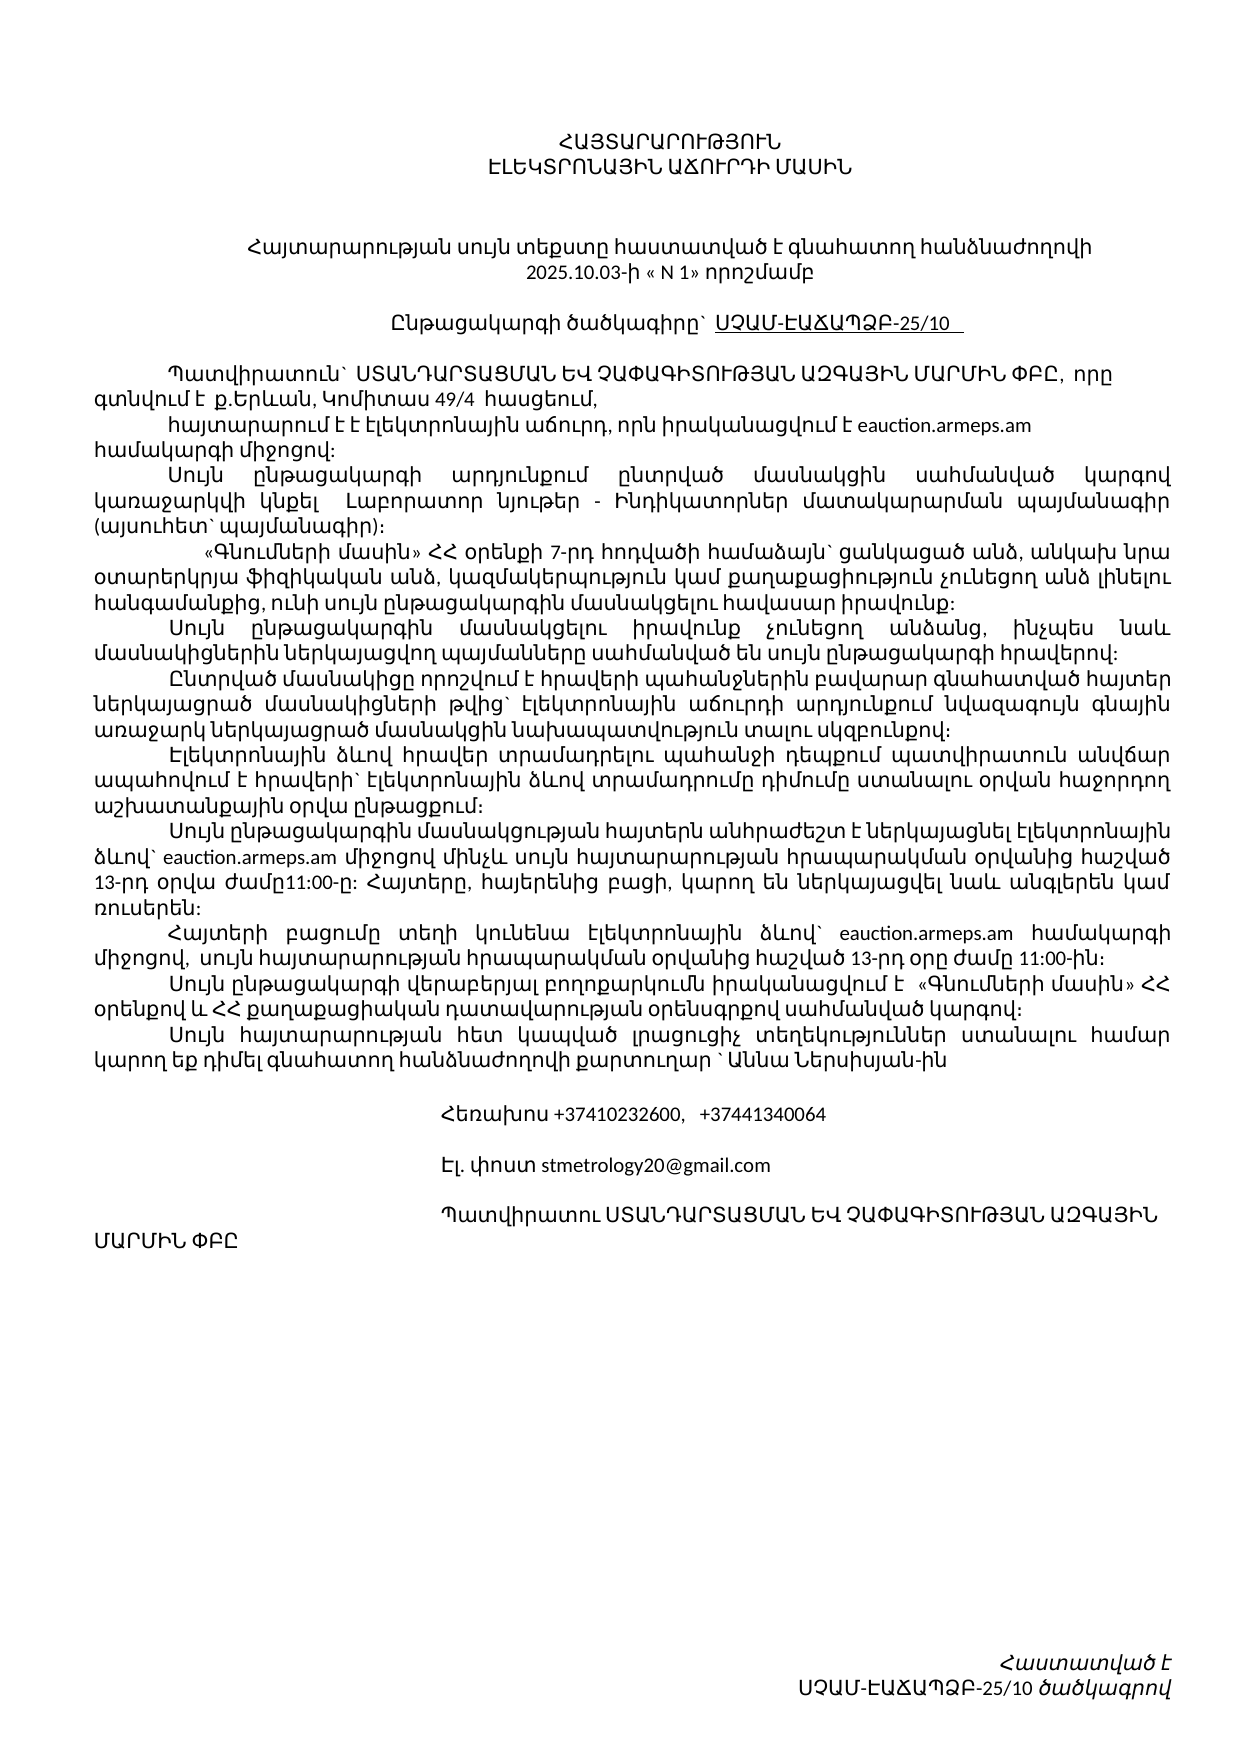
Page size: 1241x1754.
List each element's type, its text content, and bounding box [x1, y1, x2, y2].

text «Գնումների մասին» ՀՀ օրենքի 7-րդ հոդվածի համաձայն` ցանկացած անձ, անկախ նրա օտարերկրյա ֆիզիկական անձ, կազմակերպություն կամ քաղաքացիություն չունեցող անձ լինելու հանգամանքից, ունի սույն ընթացակարգին մասնակցելու հավասար իրավունք: [94, 539, 1171, 615]
text ՀԱՅՏԱՐԱՐՈՒԹՅՈՒՆ [94, 129, 1171, 154]
text Հայտերի բացումը տեղի կունենա էլեկտրոնային ձևով` eauction.armeps.am համակարգի միջոցով, սույն հայտարարության հրապարակման օրվանից հաշված 13-րդ օրը ժամը 11:00-ին։ [94, 920, 1171, 971]
text Հայտարարության սույն տեքստը հաստատված է գնահատող հանձնաժողովի [94, 234, 1171, 259]
text Սույն ընթացակարգի վերաբերյալ բողոքարկումն իրականացվում է «Գնումների մասին» ՀՀ օրենքով և ՀՀ քաղաքացիական դատավարության օրենսգրքով սահմանված կարգով։ [94, 971, 1171, 1022]
text Պատվիրատուն` ՍՏԱՆԴԱՐՏԱՑՄԱՆ ԵՎ ՉԱՓԱԳԻՏՈՒԹՅԱՆ ԱԶԳԱՅԻՆ ՄԱՐՄԻՆ ՓԲԸ, որը գտնվում է ք.Երևան, Կոմիտաս 49/4 հասցեում, [94, 361, 1171, 412]
text ԷԼԵԿՏՐՈՆԱՅԻՆ ԱՃՈՒՐԴԻ ՄԱՍԻՆ [94, 154, 1171, 180]
text ՍՉԱՄ-ԷԱՃԱՊՁԲ-25/10 ծածկագրով [94, 1675, 1171, 1701]
text Հեռախոս +37410232600, +37441340064 [94, 1101, 1171, 1126]
text Սույն ընթացակարգի արդյունքում ընտրված մասնակցին սահմանված կարգով կառաջարկվի կնքել Լաբորատոր նյութեր - Ինդիկատորներ մատակարարման պայմանագիր (այսուհետ` պայմանագիր)։ [94, 463, 1171, 539]
text Ընթացակարգի ծածկագիրը` ՍՉԱՄ-ԷԱՃԱՊՁԲ-25/10 [94, 310, 1171, 336]
text Սույն ընթացակարգին մասնակցելու իրավունք չունեցող անձանց, ինչպես նաև մասնակիցներին ներկայացվող պայմանները սահմանված են սույն ընթացակարգի հրավերով: [94, 615, 1171, 666]
text Էլեկտրոնային ձևով հրավեր տրամադրելու պահանջի դեպքում պատվիրատուն անվճար ապահովում է հրավերի` էլեկտրոնային ձևով տրամադրումը դիմումը ստանալու օրվան հաջորդող աշխատանքային օրվա ընթացքում։ [94, 742, 1171, 818]
text Սույն հայտարարության հետ կապված լրացուցիչ տեղեկություններ ստանալու համար կարող եք դիմել գնահատող հանձնաժողովի քարտուղար ` Աննա Ներսիսյան-ին [94, 1022, 1171, 1073]
text 2025.10.03 -ի « N 1» որոշմամբ [94, 259, 1171, 285]
text Էլ. փոստ stmetrology20@gmail.com [94, 1152, 1171, 1177]
text Ընտրված մասնակիցը որոշվում է հրավերի պահանջներին բավարար գնահատված հայտեր ներկայացրած մասնակիցների թվից` էլեկտրոնային աճուրդի արդյունքում նվազագույն գնային առաջարկ ներկայացրած մասնակցին նախապատվություն տալու սկզբունքով։ [94, 666, 1171, 742]
text հայտարարում է է էլեկտրոնային աճուրդ, որն իրականացվում է eauction.armeps.am համակարգի միջոցով: [94, 412, 1171, 463]
text Պատվիրատու ՍՏԱՆԴԱՐՏԱՑՄԱՆ ԵՎ ՉԱՓԱԳԻՏՈՒԹՅԱՆ ԱԶԳԱՅԻՆ ՄԱՐՄԻՆ ՓԲԸ [94, 1203, 1171, 1253]
text Սույն ընթացակարգին մասնակցության հայտերն անհրաժեշտ է ներկայացնել էլեկտրոնային ձևով` eauction.armeps.am միջոցով մինչև սույն հայտարարության հրապարակման օրվանից հաշված 13-րդ օրվա ժամը11:00-ը: Հայտերը, հայերենից բացի, կարող են ներկայացվել նաև անգլերեն կամ ռուսերեն: [94, 818, 1171, 920]
text Հաստատված է [94, 1650, 1171, 1675]
